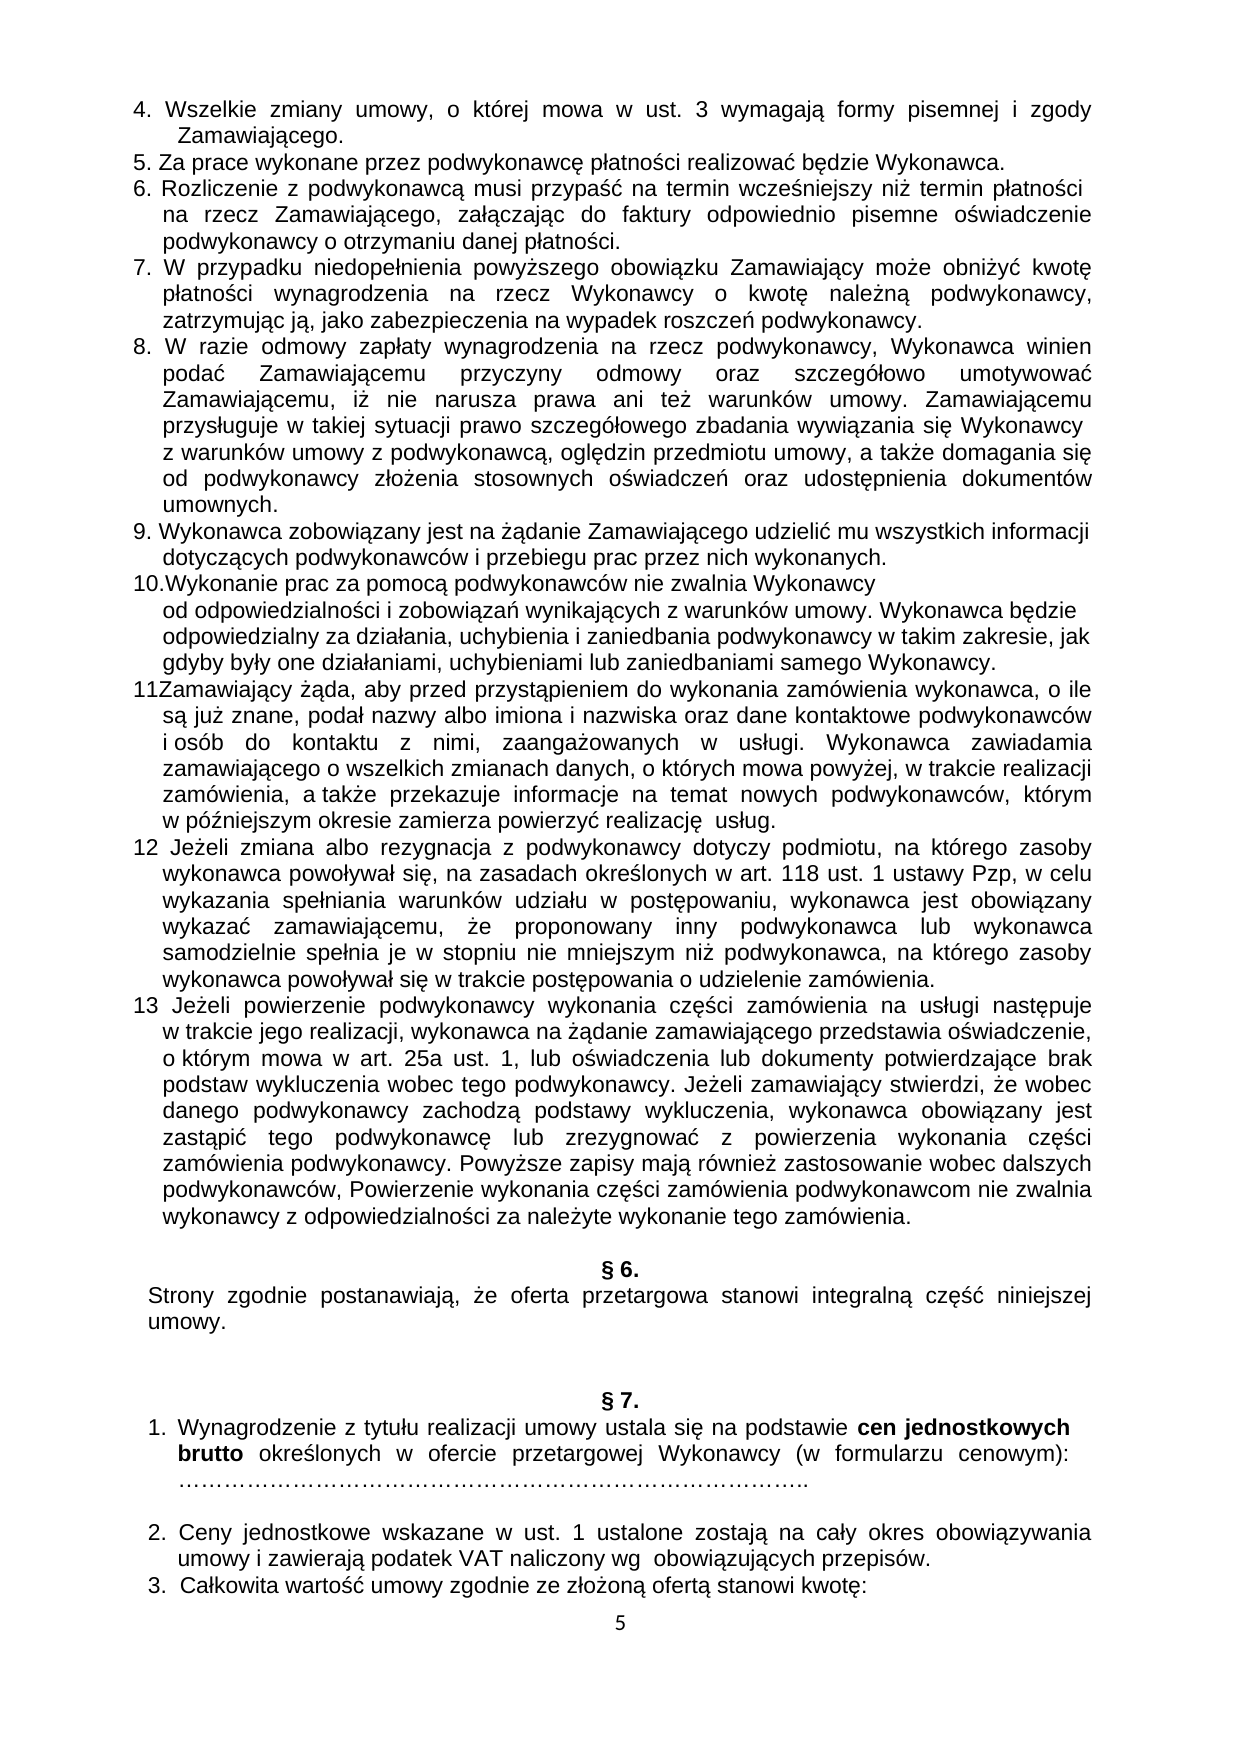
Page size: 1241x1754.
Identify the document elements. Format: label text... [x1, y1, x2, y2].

text Strony zgodnie postanawiają, że oferta przetargowa stanowi integralną część niniejszej umowy. [148, 1282, 1092, 1334]
text 7. W przypadku niedopełnienia powyższego obowiązku Zamawiający może obniżyć kwotę płatności wynagrodzenia na rzecz Wykonawcy o kwotę należną podwykonawcy, zatrzymując ją, jako zabezpieczenia na wypadek roszczeń podwykonawcy. [133, 254, 1092, 333]
text 2. Ceny jednostkowe wskazane w ust. 1 ustalone zostają na cały okres obowiązywania umowy i zawierają podatek VAT naliczony wg obowiązujących przepisów. [148, 1519, 1092, 1572]
list Wynagrodzenie z tytułu realizacji umowy ustala się na podstawie cen jednostkowych brutto określonych w ofercie przetargowej Wykonawcy (w formularzu cenowym):……………………………………………………………………….. [148, 1414, 1070, 1493]
text 6. Rozliczenie z podwykonawcą musi przypaść na termin wcześniejszy niż termin płatności na rzecz Zamawiającego, załączając do faktury odpowiednio pisemne oświadczenie podwykonawcy o otrzymaniu danej płatności. [133, 175, 1092, 254]
text 8. W razie odmowy zapłaty wynagrodzenia na rzecz podwykonawcy, Wykonawca winien podać Zamawiającemu przyczyny odmowy oraz szczegółowo umotywować Zamawiającemu, iż nie narusza prawa ani też warunków umowy. Zamawiającemu przysługuje w takiej sytuacji prawo szczegółowego zbadania wywiązania się Wykonawcy z warunków umowy z podwykonawcą, oględzin przedmiotu umowy, a także domagania się od podwykonawcy złożenia stosownych oświadczeń oraz udostępnienia dokumentów umownych. [133, 333, 1092, 518]
text 12 Jeżeli zmiana albo rezygnacja z podwykonawcy dotyczy podmiotu, na którego zasoby wykonawca powoływał się, na zasadach określonych w art. 118 ust. 1 ustawy Pzp, w celu wykazania spełniania warunków udziału w postępowaniu, wykonawca jest obowiązany wykazać zamawiającemu, że proponowany inny podwykonawca lub wykonawca samodzielnie spełnia je w stopniu nie mniejszym niż podwykonawca, na którego zasoby wykonawca powoływał się w trakcie postępowania o udzielenie zamówienia. [133, 834, 1092, 992]
text 4. Wszelkie zmiany umowy, o której mowa w ust. 3 wymagają formy pisemnej i zgody Zamawiającego. [133, 96, 1092, 149]
text 10.Wykonanie prac za pomocą podwykonawców nie zwalnia Wykonawcy od odpowiedzialności i zobowiązań wynikających z warunków umowy. Wykonawca będzie odpowiedzialny za działania, uchybienia i zaniedbania podwykonawcy w takim zakresie, jak gdyby były one działaniami, uchybieniami lub zaniedbaniami samego Wykonawcy. [133, 570, 1092, 676]
text 5. Za prace wykonane przez podwykonawcę płatności realizować będzie Wykonawca. [133, 149, 1092, 175]
text 9. Wykonawca zobowiązany jest na żądanie Zamawiającego udzielić mu wszystkich informacji dotyczących podwykonawców i przebiegu prac przez nich wykonanych. [133, 518, 1092, 570]
text 11Zamawiający żąda, aby przed przystąpieniem do wykonania zamówienia wykonawca, o ile są już znane, podał nazwy albo imiona i nazwiska oraz dane kontaktowe podwykonawców i osób do kontaktu z nimi, zaangażowanych w usługi. Wykonawca zawiadamia zamawiającego o wszelkich zmianach danych, o których mowa powyżej, w trakcie realizacji zamówienia, a także przekazuje informacje na temat nowych podwykonawców, którym w późniejszym okresie zamierza powierzyć realizację usług. [133, 676, 1092, 834]
text 3. Całkowita wartość umowy zgodnie ze złożoną ofertą stanowi kwotę: [148, 1572, 1092, 1598]
text 6. [148, 1256, 1092, 1282]
text 7. [148, 1387, 1092, 1414]
text 13 Jeżeli powierzenie podwykonawcy wykonania części zamówienia na usługi następuje w trakcie jego realizacji, wykonawca na żądanie zamawiającego przedstawia oświadczenie, o którym mowa w art. 25a ust. 1, lub oświadczenia lub dokumenty potwierdzające brak podstaw wykluczenia wobec tego podwykonawcy. Jeżeli zamawiający stwierdzi, że wobec danego podwykonawcy zachodzą podstawy wykluczenia, wykonawca obowiązany jest zastąpić tego podwykonawcę lub zrezygnować z powierzenia wykonania części zamówienia podwykonawcy. Powyższe zapisy mają również zastosowanie wobec dalszych podwykonawców, Powierzenie wykonania części zamówienia podwykonawcom nie zwalnia wykonawcy z odpowiedzialności za należyte wykonanie tego zamówienia. [133, 992, 1092, 1229]
